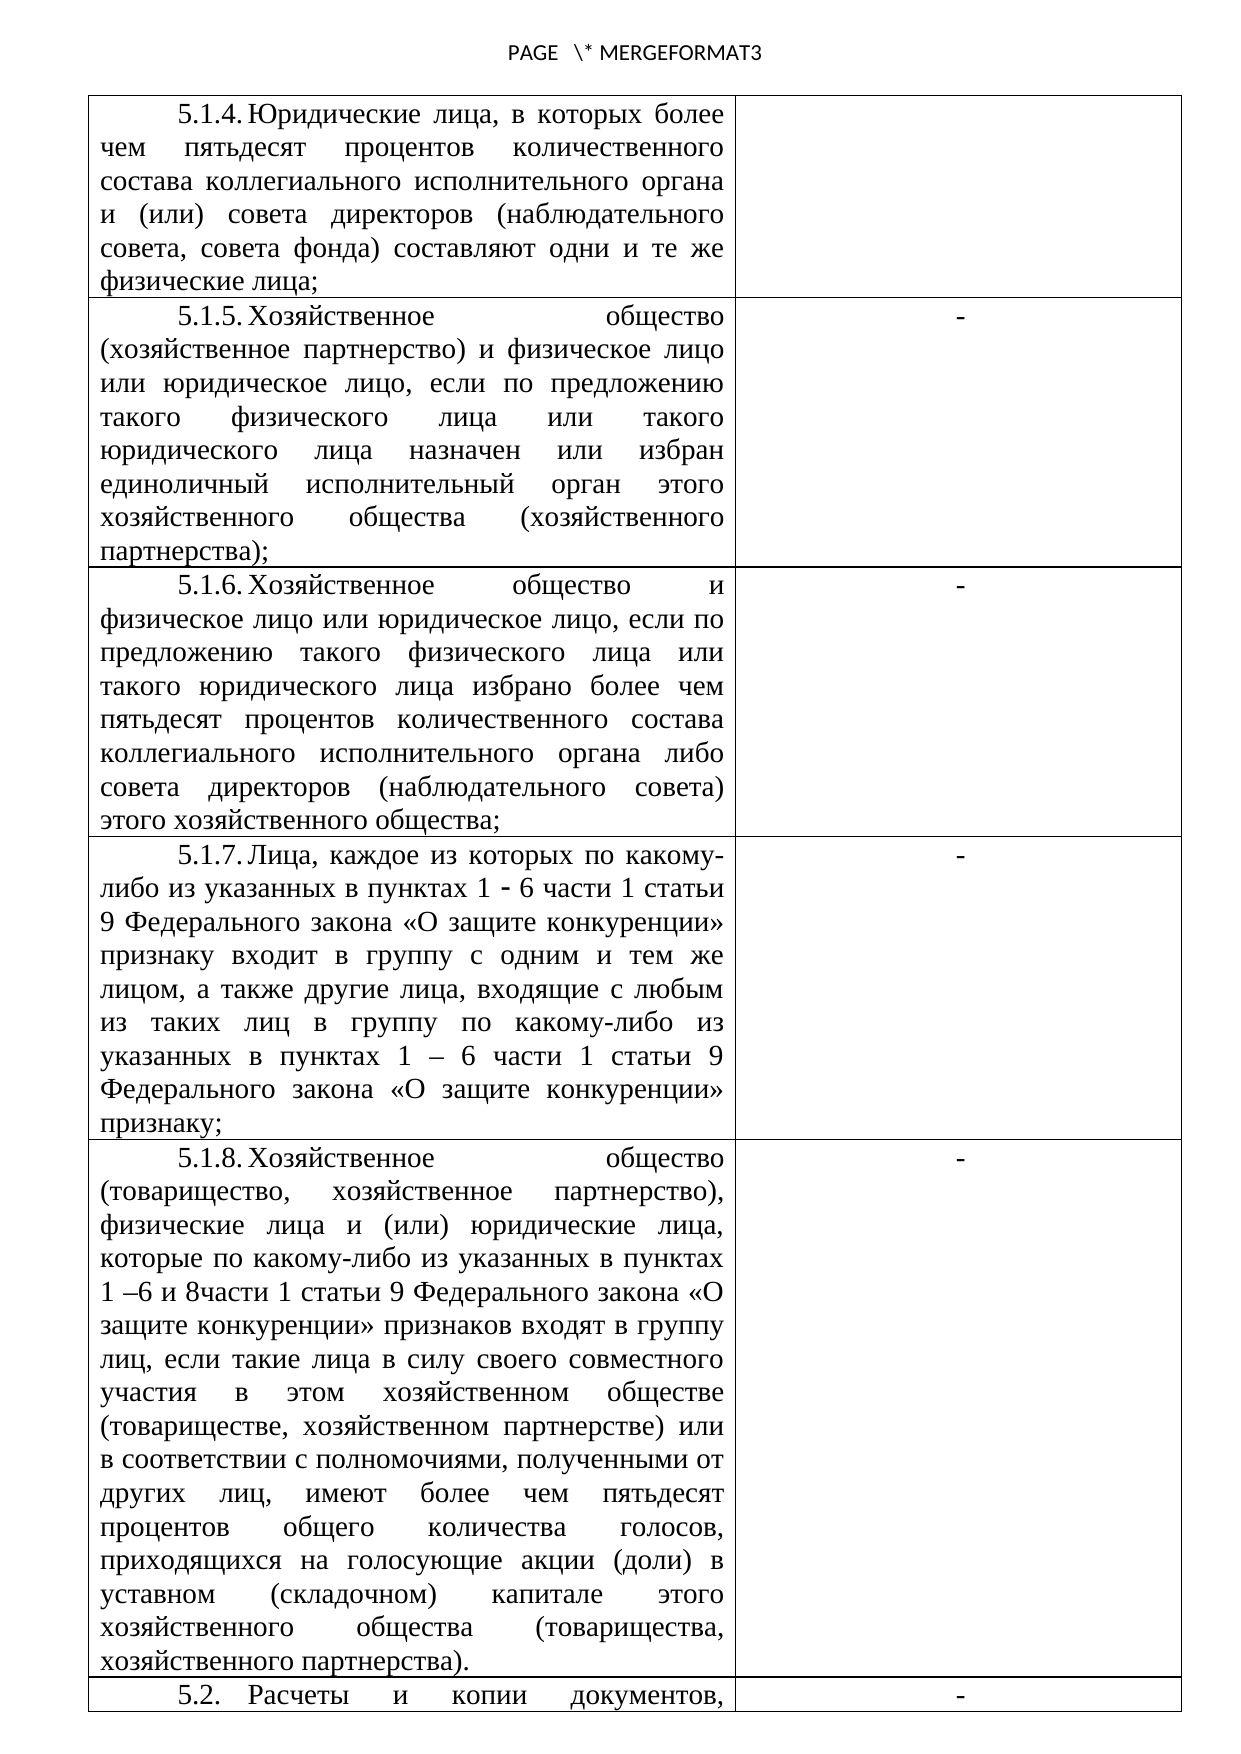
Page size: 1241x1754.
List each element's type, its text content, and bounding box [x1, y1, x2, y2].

table_cell Хозяйственное общество (хозяйственное партнерство) и физическое лицо или юридическое лицо, если по предложению такого физического лица или такого юридического лица назначен или избран единоличный исполнительный орган этого хозяйственного общества (хозяйственного партнерства); [89, 298, 735, 566]
table_cell Хозяйственное общество (товарищество, хозяйственное партнерство), физические лица и (или) юридические лица, которые по какому-либо из указанных в пунктах 1 –6 и 8части 1 статьи 9 Федерального закона «О защите конкуренции» признаков входят в группу лиц, если такие лица в силу своего совместного участия в этом хозяйственном обществе (товариществе, хозяйственном партнерстве) или в соответствии с полномочиями, полученными от других лиц, имеют более чем пятьдесят процентов общего количества голосов, приходящихся на голосующие акции (доли) в уставном (складочном) капитале этого хозяйственного общества (товарищества, хозяйственного партнерства). [89, 1140, 735, 1676]
table_cell - [736, 568, 1181, 836]
table_cell [736, 96, 1181, 297]
table_cell - [736, 1678, 1181, 1711]
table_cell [89, 1678, 735, 1711]
table_cell Лица, каждое из которых по какому-либо из указанных в пунктах 1 6 части 1 статьи 9 Федерального закона «О защите конкуренции» признаку входит в группу с одним и тем же лицом, а также другие лица, входящие с любым из таких лиц в группу по какому-либо из указанных в пунктах 1 – 6 части 1 статьи 9 Федерального закона «О защите конкуренции» признаку; [89, 837, 735, 1139]
table_cell - [736, 837, 1181, 1139]
table_cell - [736, 1140, 1181, 1676]
table_cell - [736, 298, 1181, 566]
table_cell Юридические лица, в которых более чем пятьдесят процентов количественного состава коллегиального исполнительного органа и (или) совета директоров (наблюдательного совета, совета фонда) составляют одни и те же физические лица; [89, 96, 735, 297]
table_cell Хозяйственное общество и физическое лицо или юридическое лицо, если по предложению такого физического лица или такого юридического лица избрано более чем пятьдесят процентов количественного состава коллегиального исполнительного органа либо совета директоров (наблюдательного совета) этого хозяйственного общества; [89, 568, 735, 836]
